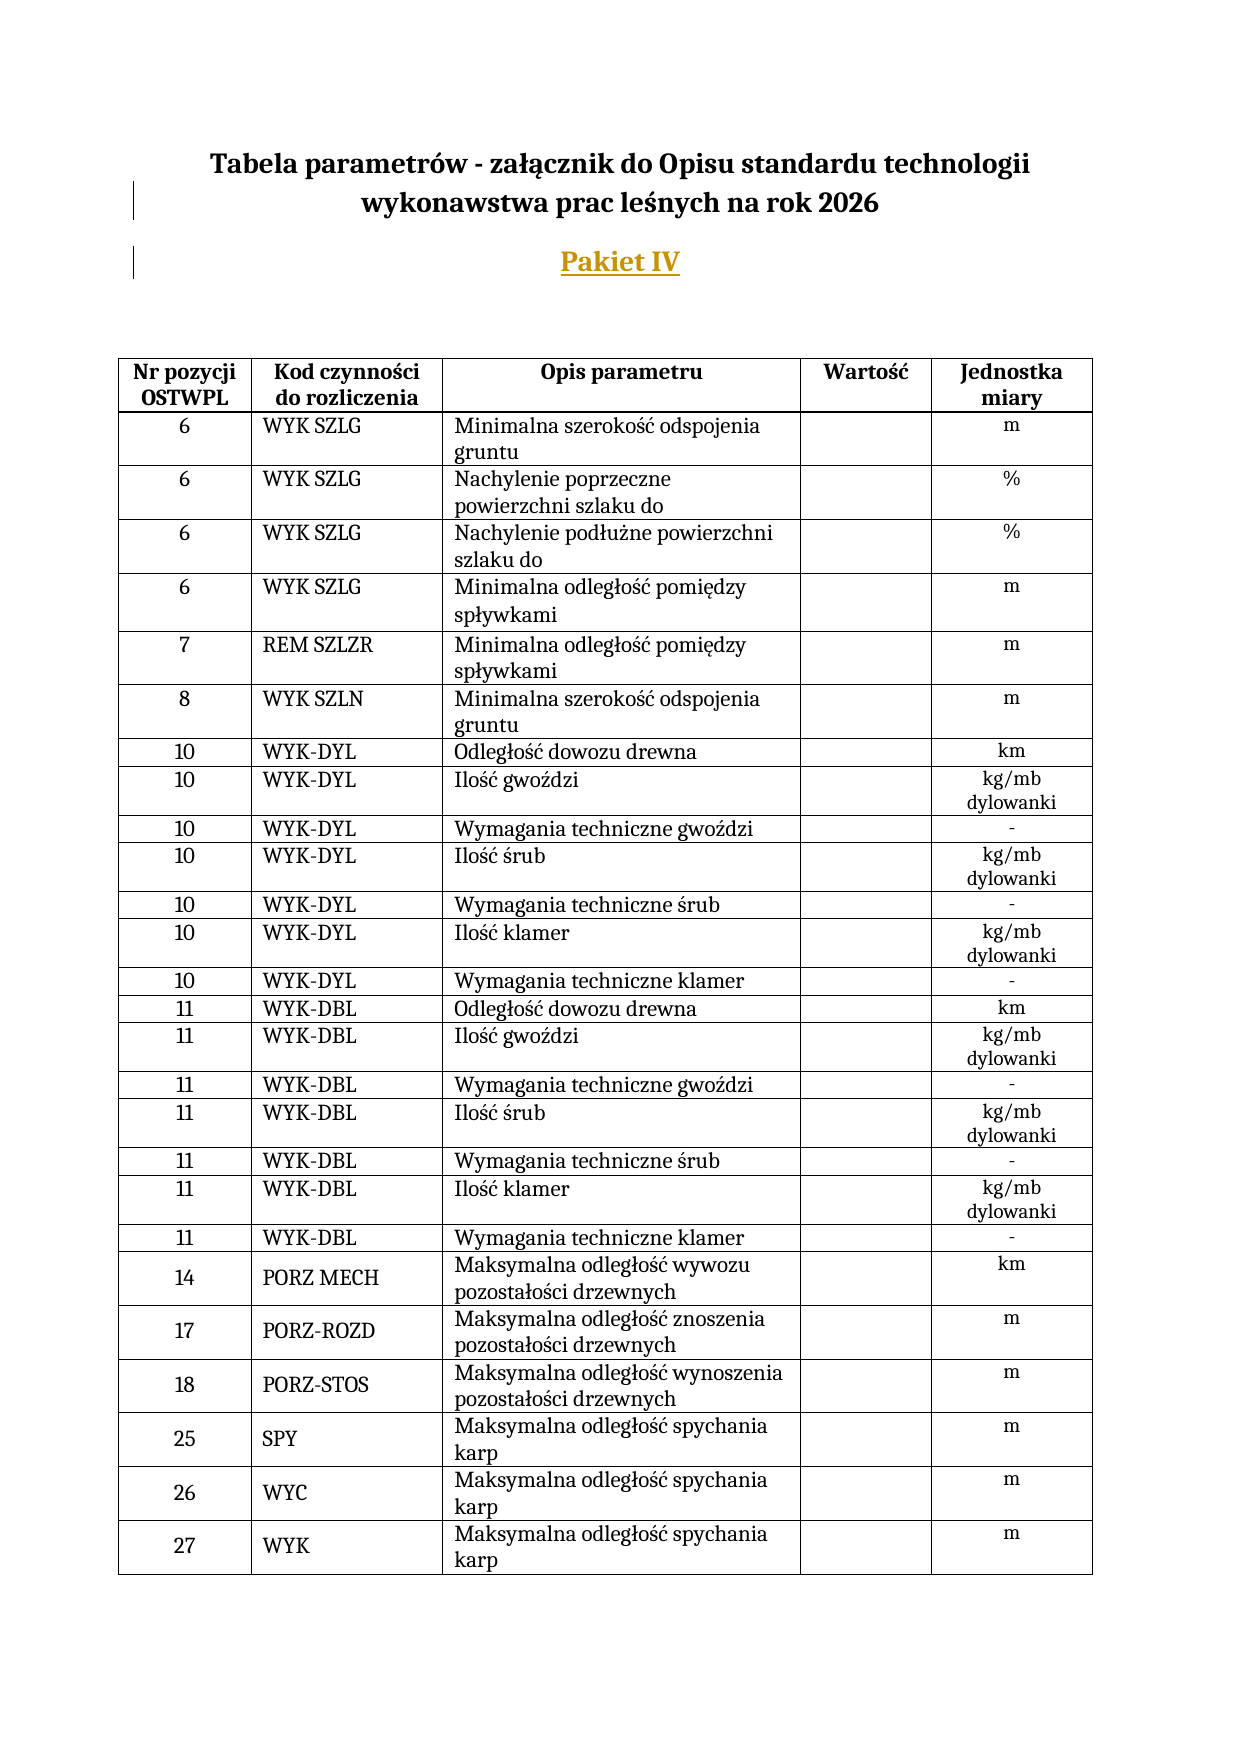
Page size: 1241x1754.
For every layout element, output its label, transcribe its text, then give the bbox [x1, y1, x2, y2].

table_cell Minimalna odległość pomiędzy spływkami [443, 574, 800, 631]
table_cell WYK-DBL [252, 1148, 442, 1175]
table_cell 6 [119, 574, 251, 631]
table_header Wartość [801, 359, 931, 411]
table_cell [801, 1467, 931, 1520]
table_cell WYK-DBL [252, 1099, 442, 1147]
table_cell WYK SZLG [252, 413, 442, 465]
table_cell Nachylenie poprzeczne powierzchni szlaku do [443, 466, 800, 519]
table_cell [801, 574, 931, 631]
table_cell [801, 919, 931, 967]
table_cell 10 [119, 892, 251, 918]
table_cell 11 [119, 1148, 251, 1175]
table_cell 11 [119, 996, 251, 1022]
table_cell 7 [119, 632, 251, 684]
table_cell PORZ MECH [252, 1252, 442, 1305]
table_cell WYK-DBL [252, 1023, 442, 1071]
table_header Opis parametru [443, 359, 800, 411]
table_cell 10 [119, 739, 251, 766]
table_cell km [932, 996, 1092, 1022]
table_cell WYK-DYL [252, 816, 442, 842]
table_cell [801, 1413, 931, 1466]
table_cell - [932, 1225, 1092, 1251]
table_cell WYK-DBL [252, 996, 442, 1022]
table_cell SPY [252, 1413, 442, 1466]
table_cell m [932, 413, 1092, 465]
table_cell Maksymalna odległość spychania karp [443, 1521, 800, 1573]
table_cell [801, 996, 931, 1022]
table_cell m [932, 685, 1092, 738]
table_cell % [932, 466, 1092, 519]
table_cell Maksymalna odległość spychania karp [443, 1413, 800, 1466]
table_cell m [932, 1413, 1092, 1466]
table_cell 10 [119, 767, 251, 814]
table_cell 11 [119, 1225, 251, 1251]
table_cell - [932, 968, 1092, 994]
table_cell WYK-DBL [252, 1225, 442, 1251]
table_cell Wymagania techniczne klamer [443, 968, 800, 994]
table_cell [801, 520, 931, 573]
table_cell WYC [252, 1467, 442, 1520]
table_cell WYK-DYL [252, 843, 442, 891]
table_cell - [932, 1148, 1092, 1175]
table_cell Ilość śrub [443, 843, 800, 891]
table_cell Ilość śrub [443, 1099, 800, 1147]
table_cell kg/mb dylowanki [932, 1099, 1092, 1147]
table_cell m [932, 1521, 1092, 1573]
table_cell Maksymalna odległość wywozu pozostałości drzewnych [443, 1252, 800, 1305]
table_cell Odległość dowozu drewna [443, 996, 800, 1022]
table_cell m [932, 1306, 1092, 1358]
table_cell Minimalna szerokość odspojenia gruntu [443, 413, 800, 465]
table_cell WYK SZLG [252, 574, 442, 631]
table_cell Ilość gwoździ [443, 1023, 800, 1071]
table_cell 11 [119, 1072, 251, 1098]
table_header Jednostka miary [932, 359, 1092, 411]
table_cell m [932, 574, 1092, 631]
table_cell kg/mb dylowanki [932, 919, 1092, 967]
table_cell Maksymalna odległość spychania karp [443, 1467, 800, 1520]
table_cell [801, 739, 931, 766]
table_cell WYK [252, 1521, 442, 1573]
table_cell REM SZLZR [252, 632, 442, 684]
table_cell [801, 1252, 931, 1305]
table_cell kg/mb dylowanki [932, 843, 1092, 891]
table_cell kg/mb dylowanki [932, 767, 1092, 814]
table_cell km [932, 1252, 1092, 1305]
table_cell WYK-DBL [252, 1072, 442, 1098]
table_cell 18 [119, 1360, 251, 1412]
table_cell [801, 816, 931, 842]
table_cell 10 [119, 919, 251, 967]
text Tabela parametrów - załącznik do Opisu standardu technologii wykonawstwa prac leśnych na rok 2026 [148, 148, 1093, 220]
table_cell Minimalna szerokość odspojenia gruntu [443, 685, 800, 738]
table_cell - [932, 892, 1092, 918]
table_cell WYK-DYL [252, 767, 442, 814]
table_cell [801, 685, 931, 738]
table_cell WYK-DYL [252, 919, 442, 967]
table_cell WYK SZLG [252, 520, 442, 573]
table_cell Wymagania techniczne gwoździ [443, 1072, 800, 1098]
table_cell m [932, 1360, 1092, 1412]
table_cell [801, 1225, 931, 1251]
table_cell WYK SZLG [252, 466, 442, 519]
table_cell - [932, 816, 1092, 842]
table_cell [801, 892, 931, 918]
table_cell - [932, 1072, 1092, 1098]
table_cell 17 [119, 1306, 251, 1358]
table_cell Maksymalna odległość znoszenia pozostałości drzewnych [443, 1306, 800, 1358]
table_cell Ilość klamer [443, 919, 800, 967]
table_cell [801, 1521, 931, 1573]
table_cell 25 [119, 1413, 251, 1466]
table_cell kg/mb dylowanki [932, 1176, 1092, 1224]
table_cell [801, 1360, 931, 1412]
table_cell 14 [119, 1252, 251, 1305]
table_cell [801, 767, 931, 814]
table_cell [801, 466, 931, 519]
table_cell [801, 632, 931, 684]
table_cell [801, 1072, 931, 1098]
table_cell Ilość gwoździ [443, 767, 800, 814]
table_cell km [932, 739, 1092, 766]
table_cell Wymagania techniczne klamer [443, 1225, 800, 1251]
table_cell WYK-DYL [252, 739, 442, 766]
table_cell [801, 1176, 931, 1224]
table_cell 8 [119, 685, 251, 738]
table_cell WYK-DBL [252, 1176, 442, 1224]
table_cell Nachylenie podłużne powierzchni szlaku do [443, 520, 800, 573]
table_cell [801, 413, 931, 465]
table_cell 10 [119, 843, 251, 891]
table_cell 11 [119, 1023, 251, 1071]
table_cell 27 [119, 1521, 251, 1573]
table_cell [801, 843, 931, 891]
table_cell [801, 1023, 931, 1071]
table_cell PORZ-STOS [252, 1360, 442, 1412]
table_cell PORZ-ROZD [252, 1306, 442, 1358]
table_cell Ilość klamer [443, 1176, 800, 1224]
table_cell Wymagania techniczne śrub [443, 1148, 800, 1175]
table_cell 6 [119, 413, 251, 465]
table_cell [801, 1099, 931, 1147]
table_cell 10 [119, 968, 251, 994]
table_header Nr pozycji OSTWPL [119, 359, 251, 411]
table_cell WYK-DYL [252, 892, 442, 918]
table_cell Wymagania techniczne gwoździ [443, 816, 800, 842]
table_cell m [932, 1467, 1092, 1520]
table_cell WYK-DYL [252, 968, 442, 994]
table_cell Maksymalna odległość wynoszenia pozostałości drzewnych [443, 1360, 800, 1412]
table_cell 6 [119, 466, 251, 519]
table_header Kod czynności do rozliczenia [252, 359, 442, 411]
table_cell Odległość dowozu drewna [443, 739, 800, 766]
table_cell 11 [119, 1099, 251, 1147]
table_cell [801, 1306, 931, 1358]
table_cell m [932, 632, 1092, 684]
table_cell Wymagania techniczne śrub [443, 892, 800, 918]
table_cell [801, 968, 931, 994]
table_cell Minimalna odległość pomiędzy spływkami [443, 632, 800, 684]
table_cell 10 [119, 816, 251, 842]
table_cell % [932, 520, 1092, 573]
table_cell kg/mb dylowanki [932, 1023, 1092, 1071]
table_cell 6 [119, 520, 251, 573]
table_cell 11 [119, 1176, 251, 1224]
table_cell [801, 1148, 931, 1175]
table_cell WYK SZLN [252, 685, 442, 738]
table_cell 26 [119, 1467, 251, 1520]
